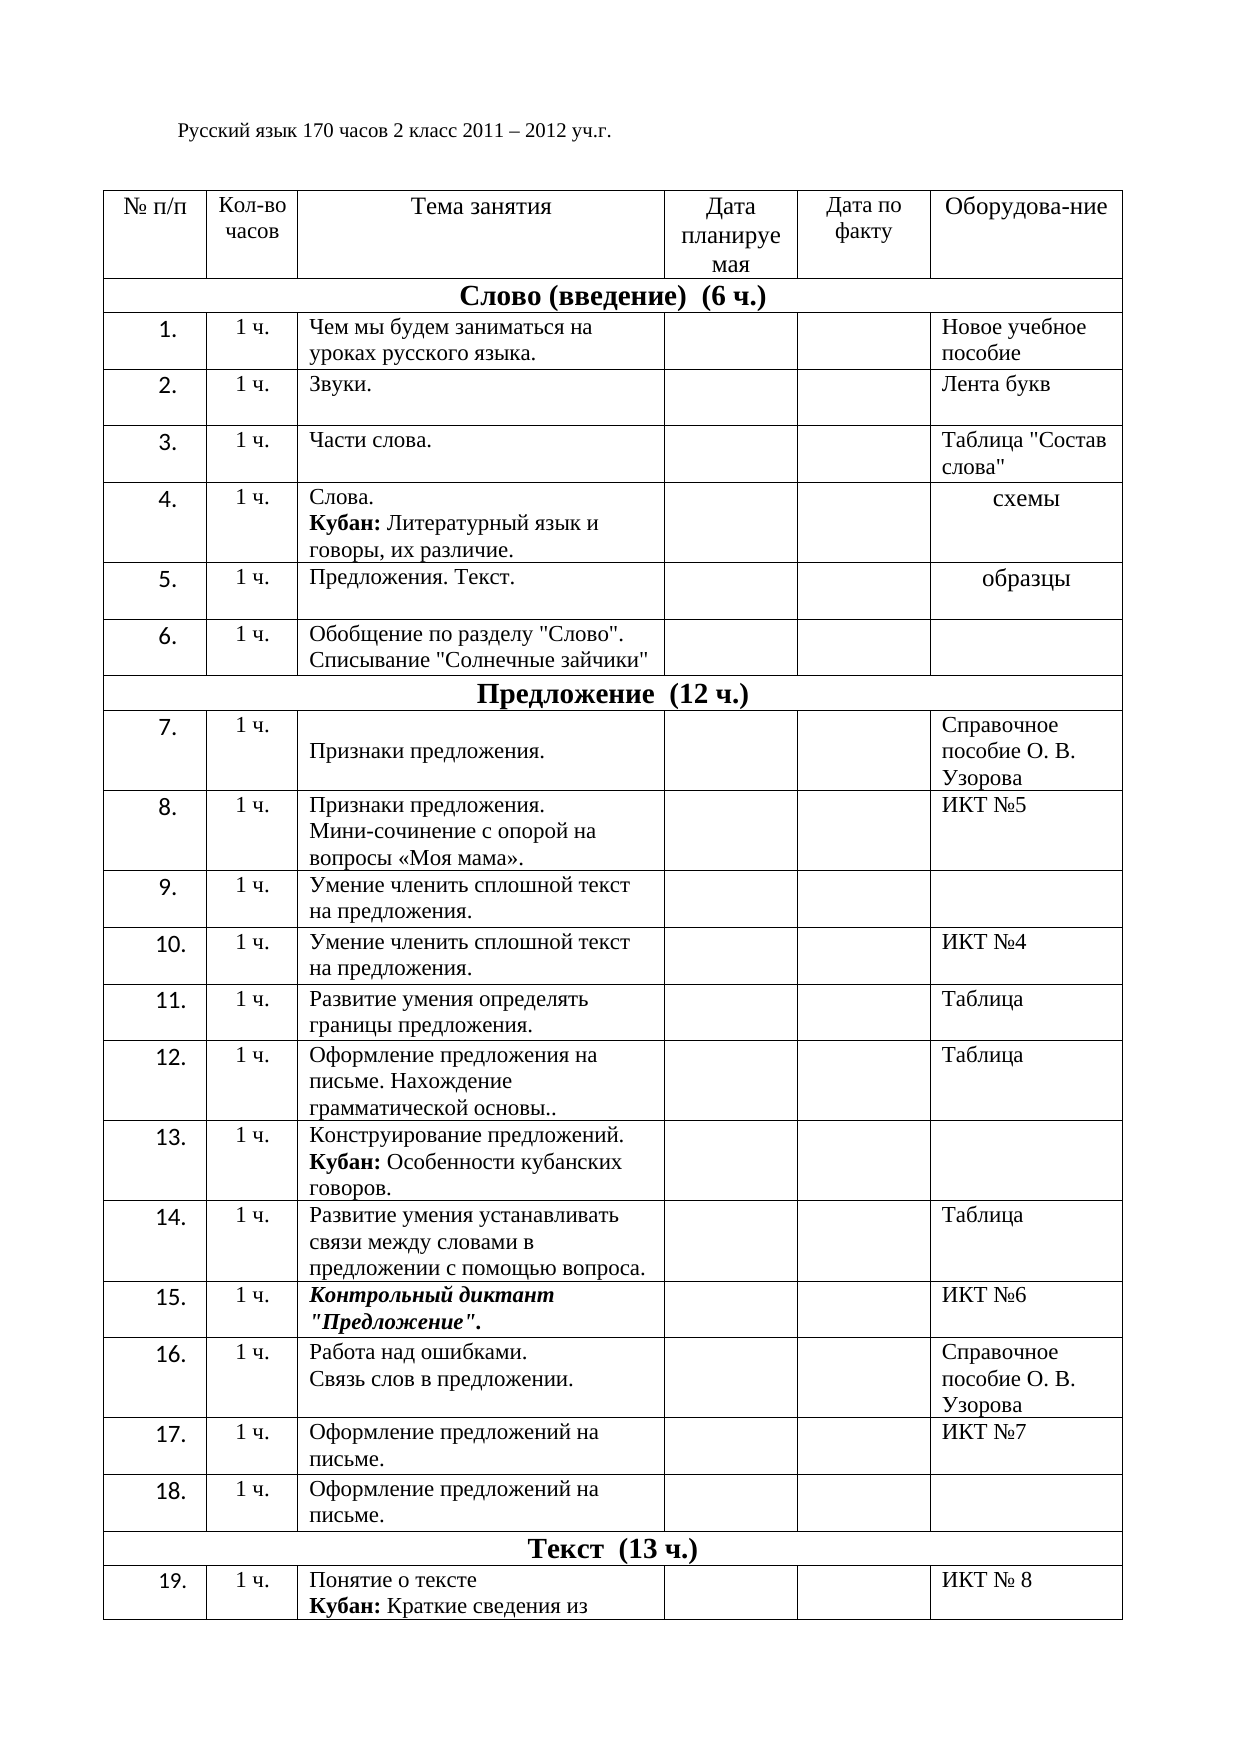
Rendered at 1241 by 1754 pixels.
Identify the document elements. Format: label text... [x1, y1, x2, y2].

table_cell Слово (введение) (6 ч.) [104, 279, 1122, 312]
table_header Дата по факту [798, 191, 930, 277]
table_cell [665, 1201, 797, 1281]
table_cell Части слова. [298, 426, 664, 482]
table_cell 1 ч. [207, 711, 297, 790]
table_cell Слова. Кубан: Литературный язык и говоры, их различие. [298, 483, 664, 562]
table_cell [798, 1475, 930, 1531]
table_cell [104, 1201, 206, 1281]
table_cell 1 ч. [207, 1338, 297, 1417]
table_cell [665, 1338, 797, 1417]
table_cell [104, 1338, 206, 1417]
table_header № п/п [104, 191, 206, 277]
table_cell 1 ч. [207, 1201, 297, 1281]
table_cell Звуки. [298, 370, 664, 425]
table_cell [931, 1475, 1122, 1531]
table_cell [665, 985, 797, 1040]
table_cell [931, 620, 1122, 675]
table_cell 1 ч. [207, 1121, 297, 1200]
table_cell схемы [931, 483, 1122, 562]
table_cell Контрольный диктант "Предложение". [298, 1282, 664, 1337]
table_cell [665, 1418, 797, 1474]
table_cell 1 ч. [207, 928, 297, 983]
table_cell [665, 620, 797, 675]
table_header Оборудова-ние [931, 191, 1122, 277]
table_cell Предложения. Текст. [298, 563, 664, 619]
table_cell [798, 313, 930, 369]
table_cell Таблица [931, 1041, 1122, 1120]
table_cell ИКТ № 8 [931, 1566, 1122, 1619]
table_cell [665, 1566, 797, 1619]
table_cell ИКТ №4 [931, 928, 1122, 983]
table_cell 1 ч. [207, 871, 297, 927]
table_cell [798, 426, 930, 482]
table_cell 1 ч. [207, 483, 297, 562]
table_cell [665, 370, 797, 425]
table_cell [104, 871, 206, 927]
table_cell Развитие умения устанавливать связи между словами в предложении с помощью вопроса. [298, 1201, 664, 1281]
table_cell [665, 1475, 797, 1531]
table_cell Справочное пособие О. В. Узорова [931, 1338, 1122, 1417]
table_cell Чем мы будем заниматься на уроках русского языка. [298, 313, 664, 369]
table_cell 1 ч. [207, 1282, 297, 1337]
table_cell Оформление предложений на письме. [298, 1475, 664, 1531]
table_cell [798, 370, 930, 425]
table_cell [931, 871, 1122, 927]
table_cell 1 ч. [207, 1418, 297, 1474]
table_cell [798, 1338, 930, 1417]
table_cell образцы [931, 563, 1122, 619]
table_cell [104, 1121, 206, 1200]
table_cell Лента букв [931, 370, 1122, 425]
table_cell [665, 563, 797, 619]
table_cell Оформление предложения на письме. Нахождение грамматической основы.. [298, 1041, 664, 1120]
table_cell [104, 1418, 206, 1474]
table_cell [104, 1282, 206, 1337]
table_cell [798, 620, 930, 675]
table_cell [665, 1282, 797, 1337]
table_cell Новое учебное пособие [931, 313, 1122, 369]
table_cell [104, 928, 206, 983]
table_cell [104, 1041, 206, 1120]
table_cell Предложение (12 ч.) [104, 676, 1122, 710]
table_cell 1 ч. [207, 985, 297, 1040]
table_cell [798, 791, 930, 870]
table_cell 1 ч. [207, 426, 297, 482]
table_cell ИКТ №7 [931, 1418, 1122, 1474]
table_cell [665, 1041, 797, 1120]
table_cell Обобщение по разделу "Слово". Списывание "Солнечные зайчики" [298, 620, 664, 675]
table_cell [104, 985, 206, 1040]
table_cell [798, 1418, 930, 1474]
table_cell [104, 1566, 206, 1619]
table_cell ИКТ №5 [931, 791, 1122, 870]
table_cell 1 ч. [207, 791, 297, 870]
table_cell [665, 791, 797, 870]
table_cell [798, 985, 930, 1040]
table_cell Конструирование предложений. Кубан: Особенности кубанских говоров. [298, 1121, 664, 1200]
table_cell 1 ч. [207, 563, 297, 619]
table_cell 1 ч. [207, 1566, 297, 1619]
table_cell [665, 483, 797, 562]
table_cell [798, 1041, 930, 1120]
table_cell [798, 928, 930, 983]
table_cell 1 ч. [207, 370, 297, 425]
table_cell Таблица [931, 985, 1122, 1040]
table_cell [798, 1282, 930, 1337]
table_cell [665, 313, 797, 369]
table_cell 1 ч. [207, 1041, 297, 1120]
table_cell [104, 563, 206, 619]
table_cell [665, 928, 797, 983]
table_cell Текст (13 ч.) [104, 1532, 1122, 1565]
table_header Тема занятия [298, 191, 664, 277]
table_cell [665, 1121, 797, 1200]
table_cell Таблица [931, 1201, 1122, 1281]
table_cell Оформление предложений на письме. [298, 1418, 664, 1474]
table_cell [798, 1121, 930, 1200]
table_cell [798, 1201, 930, 1281]
table_cell 1 ч. [207, 1475, 297, 1531]
table_cell [104, 370, 206, 425]
table_cell [665, 426, 797, 482]
table_cell [798, 563, 930, 619]
table_header Дата планируемая [665, 191, 797, 277]
table_cell [931, 1121, 1122, 1200]
table_cell Умение членить сплошной текст на предложения. [298, 871, 664, 927]
table_cell Умение членить сплошной текст на предложения. [298, 928, 664, 983]
table_cell Признаки предложения. Мини-сочинение с опорой на вопросы «Моя мама». [298, 791, 664, 870]
table_cell Развитие умения определять границы предложения. [298, 985, 664, 1040]
table_cell [104, 426, 206, 482]
table_cell [104, 620, 206, 675]
table_cell [665, 711, 797, 790]
table_cell [798, 711, 930, 790]
table_cell Таблица "Состав слова" [931, 426, 1122, 482]
table_cell [798, 871, 930, 927]
table_cell [104, 711, 206, 790]
table_cell 1 ч. [207, 313, 297, 369]
table_cell [798, 483, 930, 562]
table_header Кол-во часов [207, 191, 297, 277]
table_cell Признаки предложения. [298, 711, 664, 790]
table_cell [104, 791, 206, 870]
table_cell ИКТ №6 [931, 1282, 1122, 1337]
table_cell [665, 871, 797, 927]
table_cell 1 ч. [207, 620, 297, 675]
text Русский язык 170 часов 2 класс 2011 – 2012 уч.г. [177, 118, 1152, 142]
table_cell [104, 313, 206, 369]
table_cell Справочное пособие О. В. Узорова [931, 711, 1122, 790]
table_cell [798, 1566, 930, 1619]
table_cell [104, 1475, 206, 1531]
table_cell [298, 1566, 664, 1619]
table_cell Работа над ошибками. Связь слов в предложении. [298, 1338, 664, 1417]
table_cell [104, 483, 206, 562]
